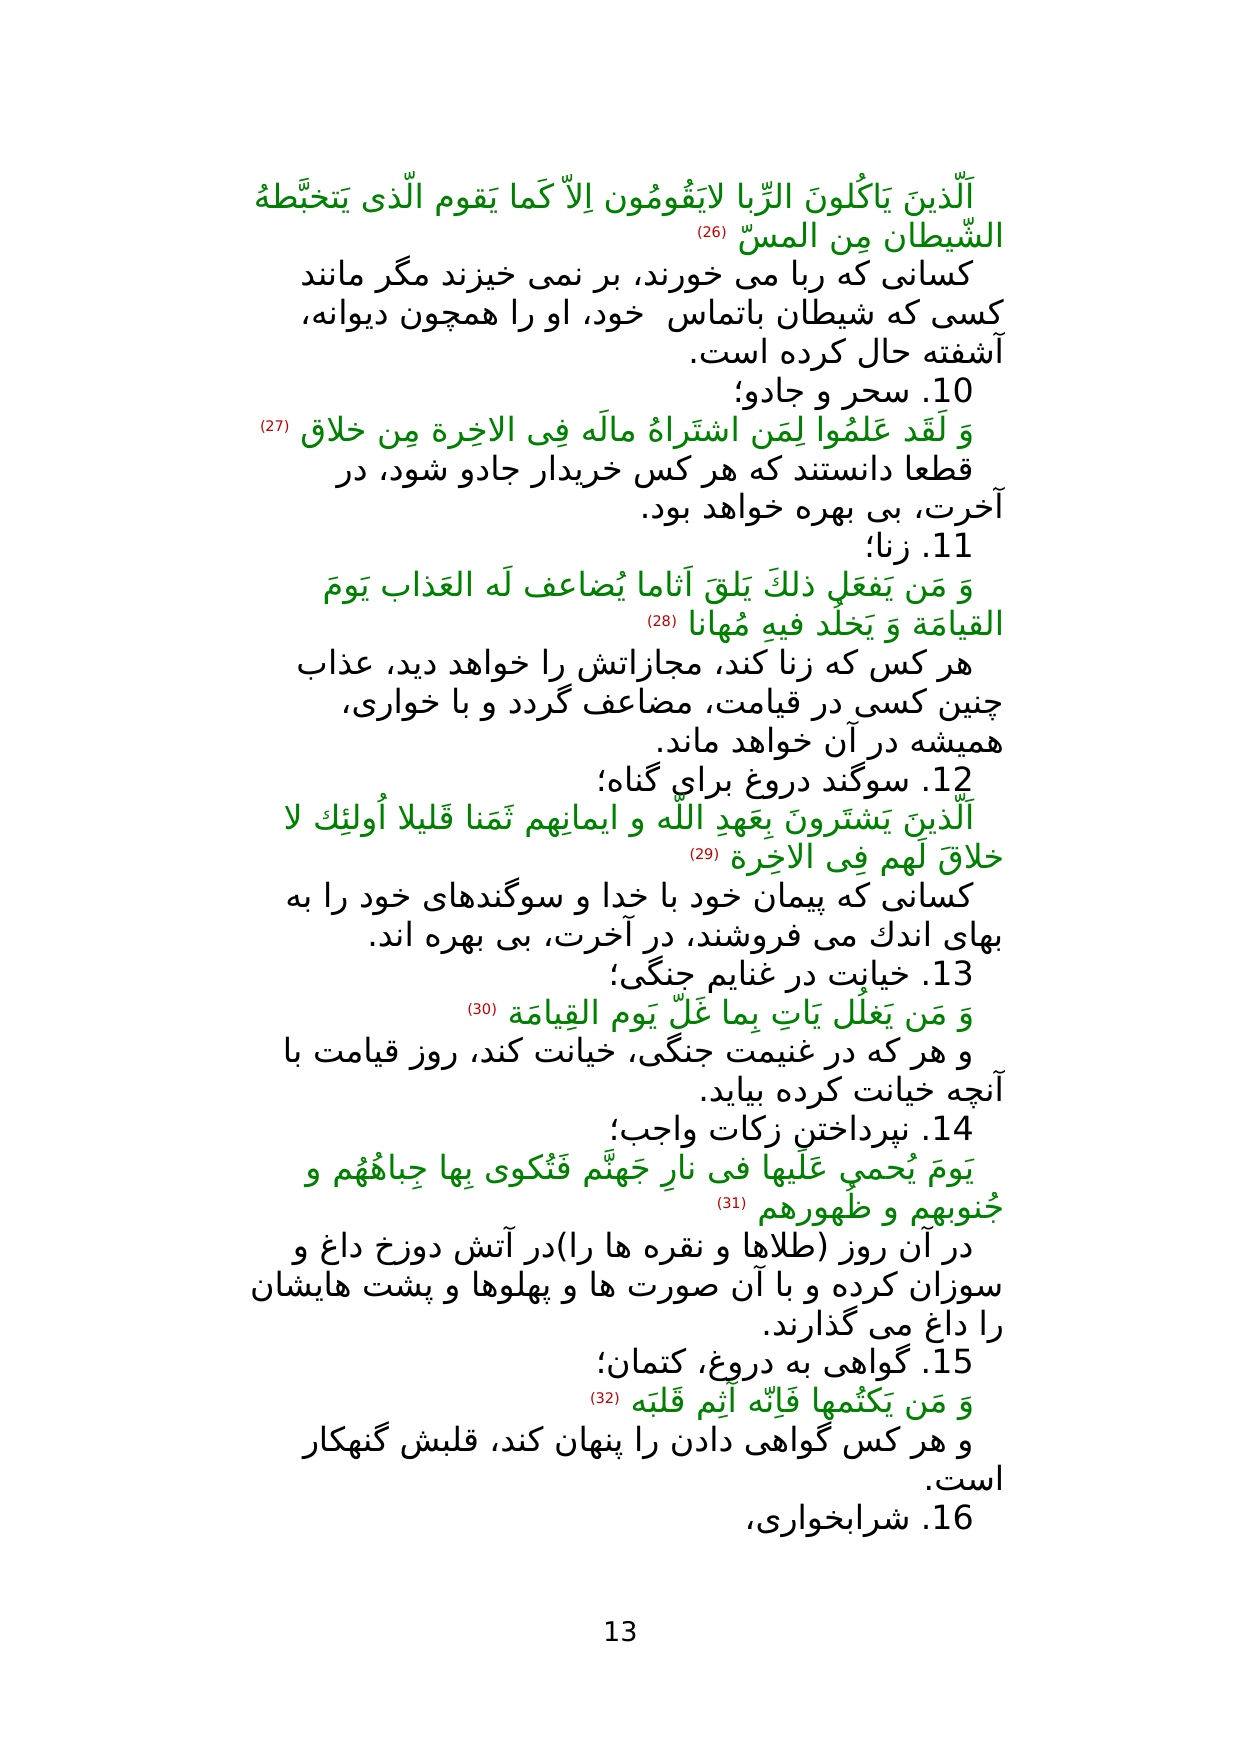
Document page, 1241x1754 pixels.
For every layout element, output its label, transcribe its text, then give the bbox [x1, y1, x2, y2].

text و هر كه در غنيمت جنگى، خيانت كند، روز قيامت با آنچه خيانت كرده بيايد. [236, 1032, 1004, 1110]
text وَ لَقَد عَلمُوا لِمَن اشتَراهُ مالَه فِى الاخِرة مِن خلاق (27) [236, 410, 1004, 449]
text در آن روز (طلاها و نقره ها را)در آتش دوزخ داغ و سوزان كرده و با آن صورت ها و پهلوها و پشت هايشان را داغ مى گذارند. [236, 1226, 1004, 1343]
text وَ مَن يَفعَل ذلكَ يَلقَ اَثاما يُضاعف لَه العَذاب يَومَ القيامَة وَ يَخلُد فيهِ مُهانا (28) [236, 566, 1004, 643]
text يَومَ يُحمى عَلَيها فى نارِ جَهنَّم فَتُكوى بِها جِباهُهُم و جُنوبهم و ظُهورهم (31) [236, 1148, 1004, 1226]
text 11. زنا؛ [236, 527, 1004, 566]
text كسانى كه ربا مى خورند، بر نمى خيزند مگر مانند كسى كه شيطان باتماس ‍ خود، او را همچون ديوانه، آشفته حال كرده است. [236, 255, 1004, 371]
text 12. سوگند دروغ براى گناه؛ [236, 760, 1004, 799]
text 14. نپرداختن زكات واجب؛ [236, 1110, 1004, 1148]
text اَلّذينَ يَاكُلونَ الرِّبا لايَقُومُون اِلاّ كَما يَقوم الّذى يَتخبَّطهُ الشّيطان مِن المسّ (26) [236, 177, 1004, 255]
text 10. سحر و جادو؛ [236, 371, 1004, 410]
text 15. گواهى به دروغ، كتمان؛ [236, 1343, 1004, 1382]
text 13. خيانت در غنايم جنگى؛ [236, 954, 1004, 993]
text 16. شرابخوارى، [236, 1498, 1004, 1537]
text كسانى كه پيمان خود با خدا و سوگندهاى خود را به بهاى اندك مى فروشند، در آخرت، بى بهره اند. [236, 877, 1004, 954]
text وَ مَن يَكتُمها فَاِنّه آثِم قَلبَه (32) [236, 1382, 1004, 1421]
text هر كس كه زنا كند، مجازاتش را خواهد ديد، عذاب چنين كسى در قيامت، مضاعف گردد و با خوارى، هميشه در آن خواهد ماند. [236, 643, 1004, 760]
text اَلّذينَ يَشتَرونَ بِعَهدِ اللّه و ايمانِهم ثَمَنا قَليلا اُولئِك لا خلاقَ لَهم فِى الاخِرة (29) [236, 799, 1004, 877]
text قطعا دانستند كه هر كس خريدار جادو شود، در آخرت، بى بهره خواهد بود. [236, 449, 1004, 527]
text و هر كس گواهى دادن را پنهان كند، قلبش گنهكار است. [236, 1421, 1004, 1498]
text وَ مَن يَغلُل يَاتِ بِما غَلّ يَوم القِيامَة (30) [236, 993, 1004, 1032]
